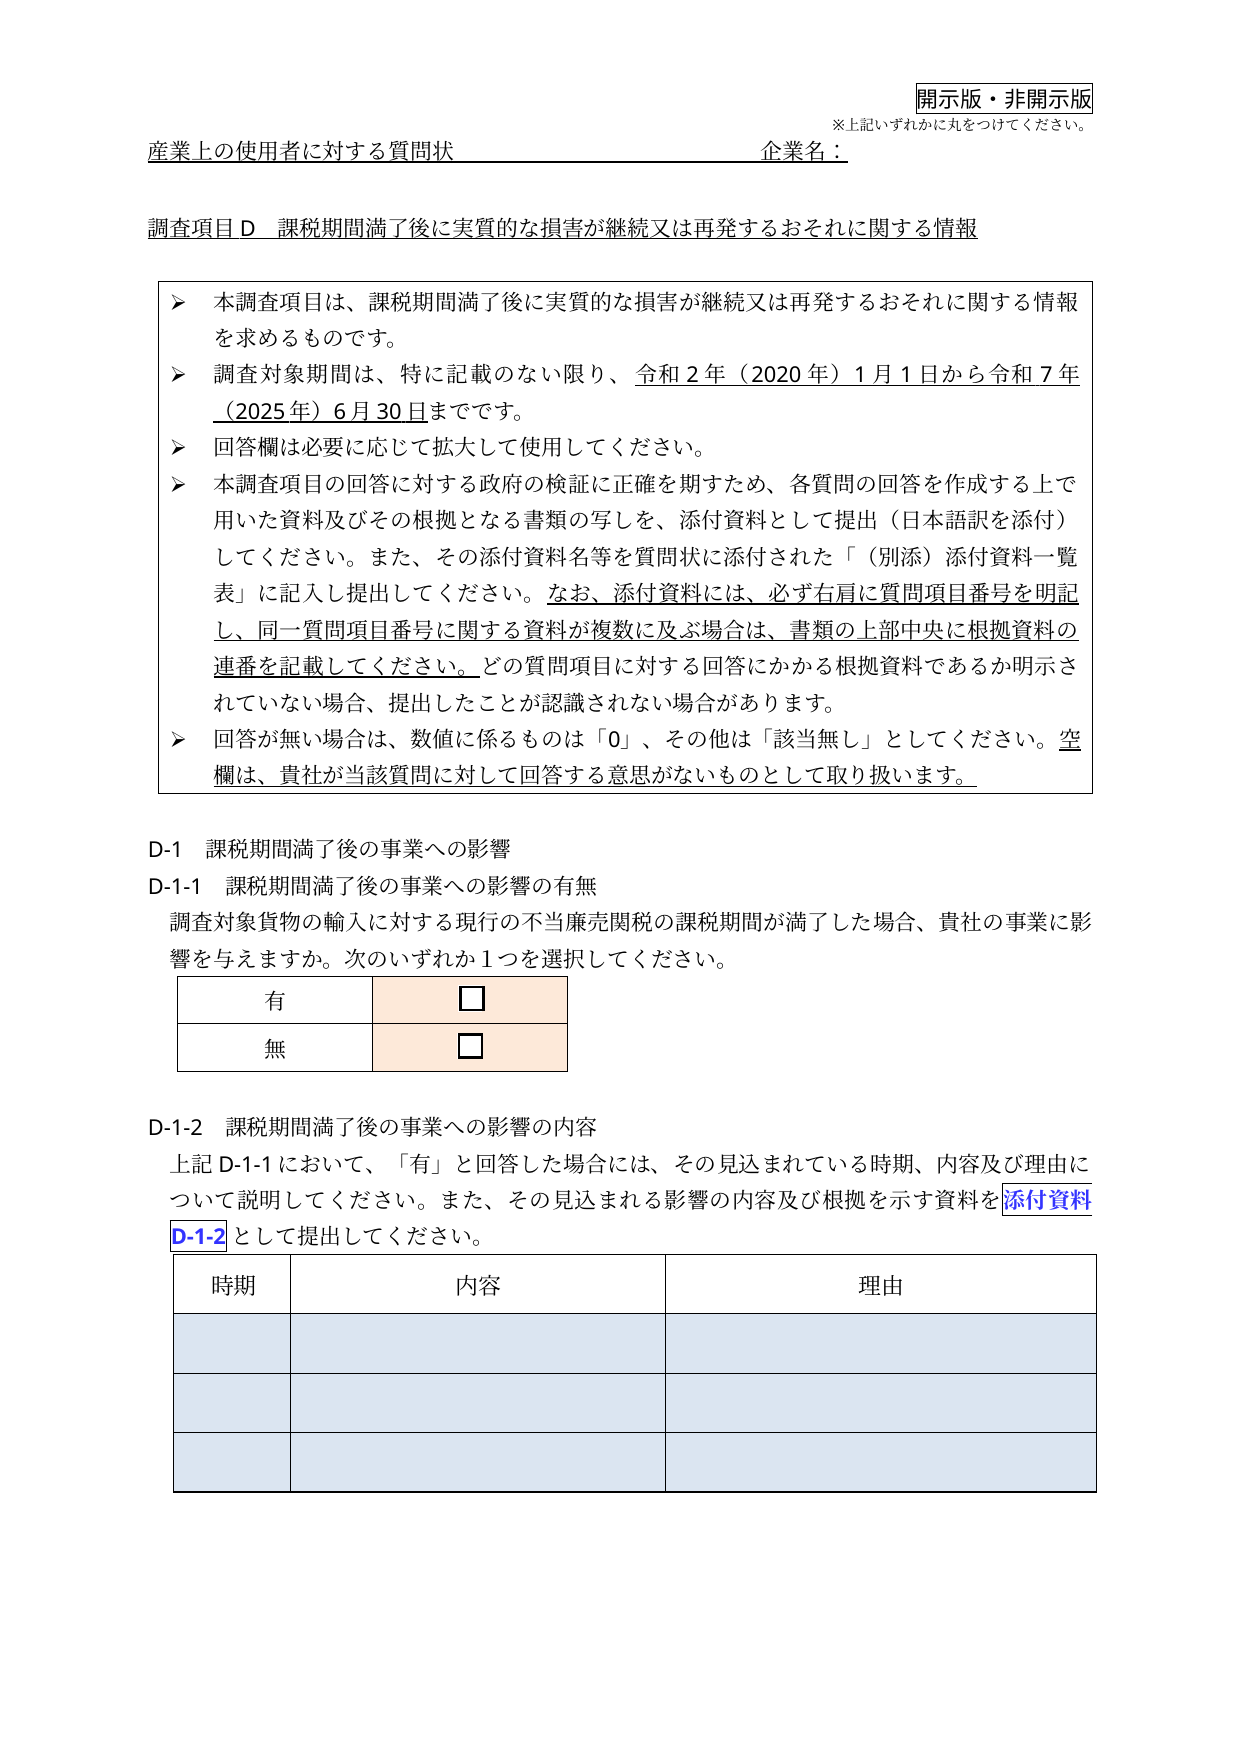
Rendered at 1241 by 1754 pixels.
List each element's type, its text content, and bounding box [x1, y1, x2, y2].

table_cell [291, 1433, 665, 1491]
table_header [373, 977, 567, 1023]
table_cell [666, 1433, 1096, 1491]
table_cell [174, 1433, 290, 1491]
table_cell [291, 1314, 665, 1373]
text D-1-2 課税期間満了後の事業への影響の内容 [148, 1108, 1092, 1144]
text D-1 課税期間満了後の事業への影響 [148, 830, 1092, 867]
table_header 本調査項目は、課税期間満了後に実質的な損害が継続又は再発するおそれに関する情報を求めるものです。 調査対象期間は、特に記載のない限り、令和2年（2020年）1月1日から令和7年（2025年）6月30日までです。 回答欄は必要に応じて拡大して使用してください。 本調査項目の回答に対する政府の検証に正確を期すため、各質問の回答を作成する上で用いた資料及びその根拠となる書類の写しを、添付資料として提出（日本語訳を添付）してください。また、その添付資料名等を質問状に添付された「（別添）添付資料一覧表」に記入し提出してください。なお、添付資料には、必ず右肩に質問項目番号を明記し、同一質問項目番号に関する資料が複数に及ぶ場合は、書類の上部中央に根拠資料の連番を記載してください。どの質問項目に対する回答にかかる根拠資料であるか明示されていない場合、提出したことが認識されない場合があります。 回答が無い場合は、数値に係るものは「0」、その他は「該当無し」としてください。空欄は、貴社が当該質問に対して回答する意思がないものとして取り扱います。 [159, 282, 1092, 793]
table_cell [291, 1374, 665, 1432]
table_header 時期 [174, 1255, 290, 1313]
table_cell [174, 1374, 290, 1432]
table_header 理由 [666, 1255, 1096, 1313]
table_cell [666, 1374, 1096, 1432]
text 調査項目D 課税期間満了後に実質的な損害が継続又は再発するおそれに関する情報 [148, 208, 1092, 245]
text 調査対象貨物の輸入に対する現行の不当廉売関税の課税期間が満了した場合、貴社の事業に影響を与えますか。次のいずれか１つを選択してください。 [169, 903, 1092, 976]
table_header 有 [178, 977, 372, 1023]
text D-1-1 課税期間満了後の事業への影響の有無 [148, 867, 1092, 903]
table_cell [373, 1024, 567, 1071]
table_cell 無 [178, 1024, 372, 1071]
table_header 内容 [291, 1255, 665, 1313]
text 上記D-1-1において、「有」と回答した場合には、その見込まれている時期、内容及び理由について説明してください。また、その見込まれる影響の内容及び根拠を示す資料を添付資料D-1-2として提出してください。 [169, 1144, 1092, 1254]
table_cell [174, 1314, 290, 1373]
table_cell [666, 1314, 1096, 1373]
